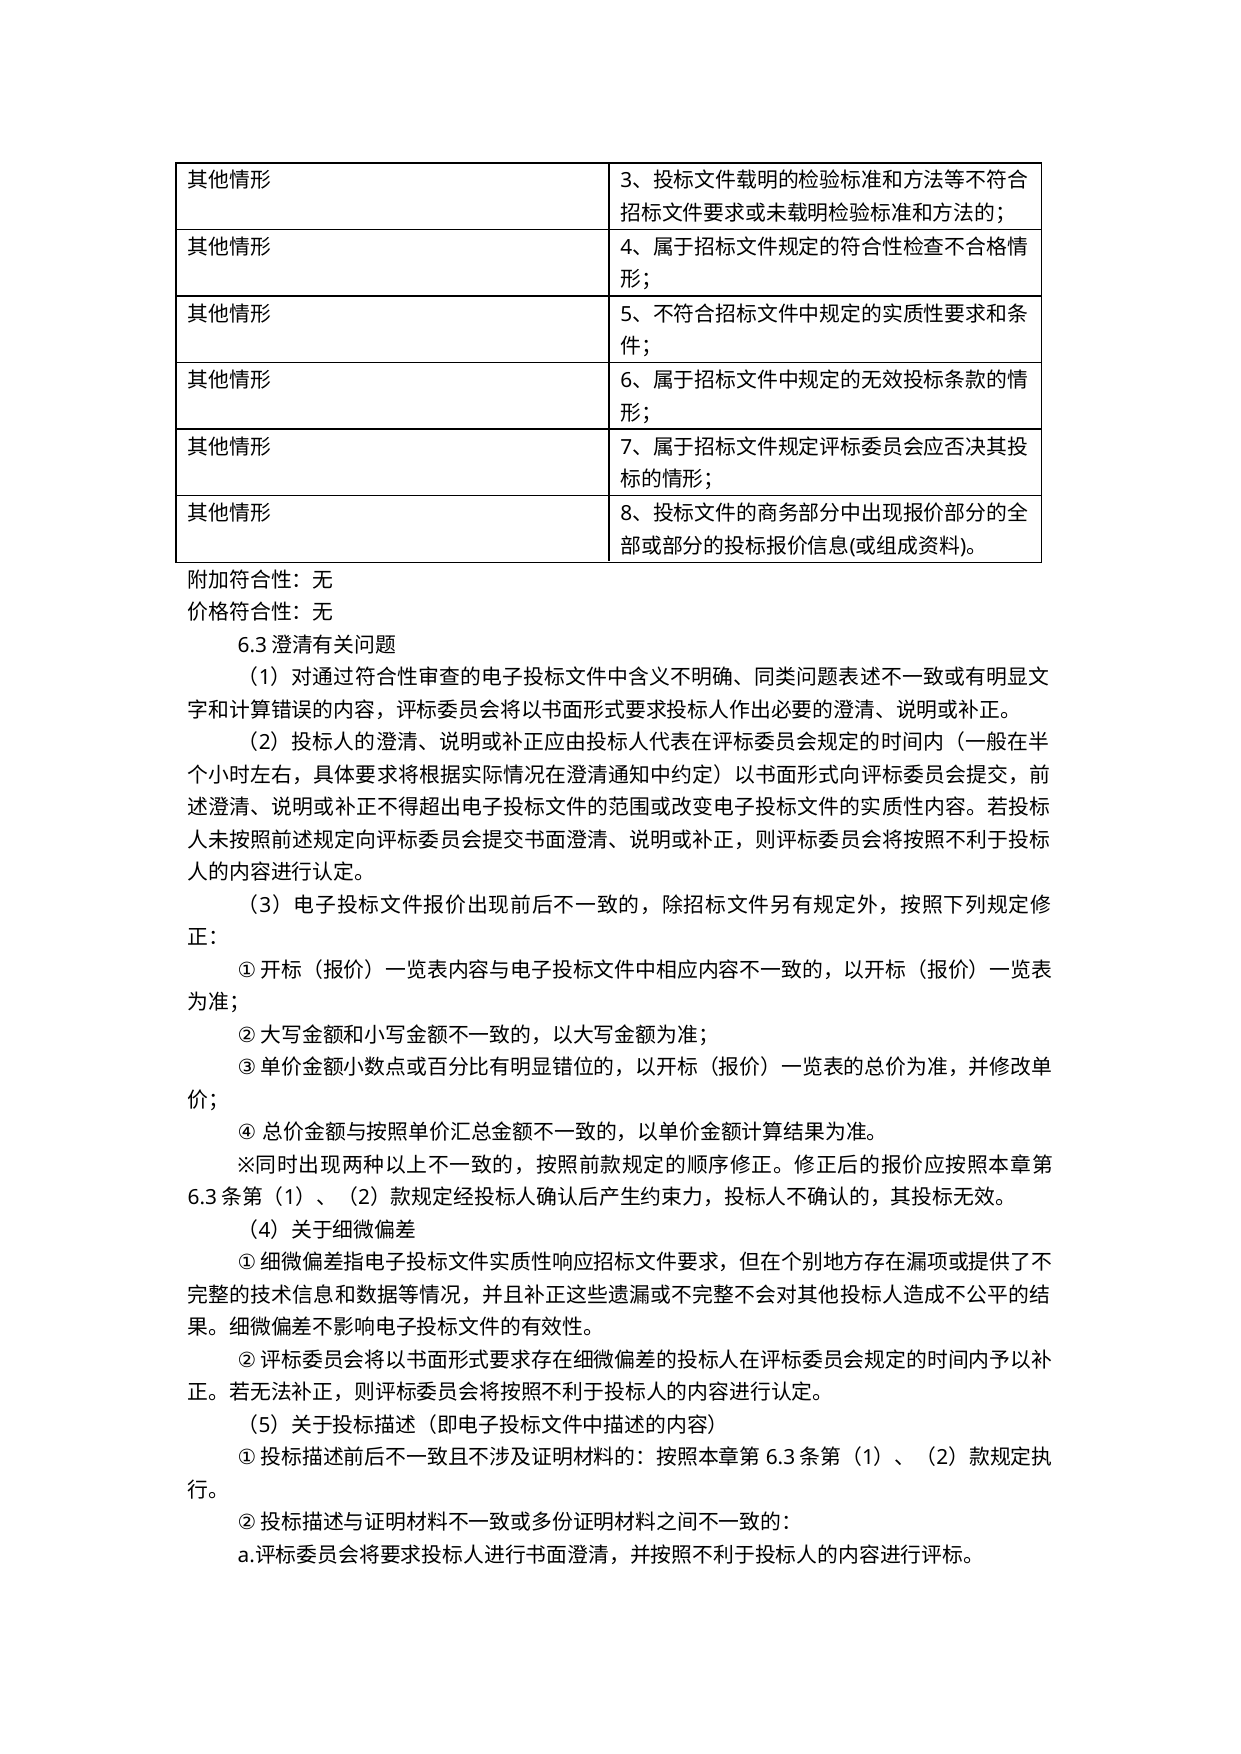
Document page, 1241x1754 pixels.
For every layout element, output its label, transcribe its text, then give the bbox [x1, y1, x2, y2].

text ※同时出现两种以上不一致的，按照前款规定的顺序修正。修正后的报价应按照本章第6.3条第（1）、（2）款规定经投标人确认后产生约束力，投标人不确认的，其投标无效。 [187, 1148, 1053, 1213]
text ①投标描述前后不一致且不涉及证明材料的：按照本章第6.3条第（1）、（2）款规定执行。 [187, 1440, 1053, 1505]
text ③单价金额小数点或百分比有明显错位的，以开标（报价）一览表的总价为准，并修改单价； [187, 1050, 1053, 1115]
text ②评标委员会将以书面形式要求存在细微偏差的投标人在评标委员会规定的时间内予以补正。若无法补正，则评标委员会将按照不利于投标人的内容进行认定。 [187, 1343, 1053, 1408]
table_cell 6、属于招标文件中规定的无效投标条款的情形； [610, 363, 1041, 428]
text ①细微偏差指电子投标文件实质性响应招标文件要求，但在个别地方存在漏项或提供了不完整的技术信息和数据等情况，并且补正这些遗漏或不完整不会对其他投标人造成不公平的结果。细微偏差不影响电子投标文件的有效性。 [187, 1245, 1053, 1343]
text ②投标描述与证明材料不一致或多份证明材料之间不一致的： [187, 1505, 1053, 1538]
table_cell 3、投标文件载明的检验标准和方法等不符合招标文件要求或未载明检验标准和方法的； [610, 164, 1041, 228]
table_cell 5、不符合招标文件中规定的实质性要求和条件； [610, 297, 1041, 362]
table_cell 其他情形 [177, 164, 608, 228]
text ②大写金额和小写金额不一致的，以大写金额为准； [187, 1018, 1053, 1050]
table_cell 其他情形 [177, 363, 608, 428]
text （5）关于投标描述（即电子投标文件中描述的内容） [187, 1408, 1053, 1440]
table_cell 其他情形 [177, 297, 608, 362]
text （4）关于细微偏差 [187, 1213, 1053, 1245]
table_cell 8、投标文件的商务部分中出现报价部分的全部或部分的投标报价信息(或组成资料)。 [610, 496, 1041, 561]
text a.评标委员会将要求投标人进行书面澄清，并按照不利于投标人的内容进行评标。 [187, 1538, 1053, 1570]
table_cell 7、属于招标文件规定评标委员会应否决其投标的情形； [610, 430, 1041, 495]
text ④总价金额与按照单价汇总金额不一致的，以单价金额计算结果为准。 [187, 1115, 1053, 1148]
table_cell 其他情形 [177, 230, 608, 295]
text 6.3澄清有关问题 [187, 628, 1053, 660]
text （1）对通过符合性审查的电子投标文件中含义不明确、同类问题表述不一致或有明显文字和计算错误的内容，评标委员会将以书面形式要求投标人作出必要的澄清、说明或补正。 [187, 660, 1053, 725]
table_cell 其他情形 [177, 430, 608, 495]
text ①开标（报价）一览表内容与电子投标文件中相应内容不一致的，以开标（报价）一览表为准； [187, 953, 1053, 1018]
table_cell 其他情形 [177, 496, 608, 561]
table_cell 4、属于招标文件规定的符合性检查不合格情形； [610, 230, 1041, 295]
text 价格符合性：无 [187, 595, 1053, 628]
text 附加符合性：无 [187, 563, 1053, 595]
text （3）电子投标文件报价出现前后不一致的，除招标文件另有规定外，按照下列规定修正： [187, 888, 1053, 953]
text （2）投标人的澄清、说明或补正应由投标人代表在评标委员会规定的时间内（一般在半个小时左右，具体要求将根据实际情况在澄清通知中约定）以书面形式向评标委员会提交，前述澄清、说明或补正不得超出电子投标文件的范围或改变电子投标文件的实质性内容。若投标人未按照前述规定向评标委员会提交书面澄清、说明或补正，则评标委员会将按照不利于投标人的内容进行认定。 [187, 725, 1053, 888]
